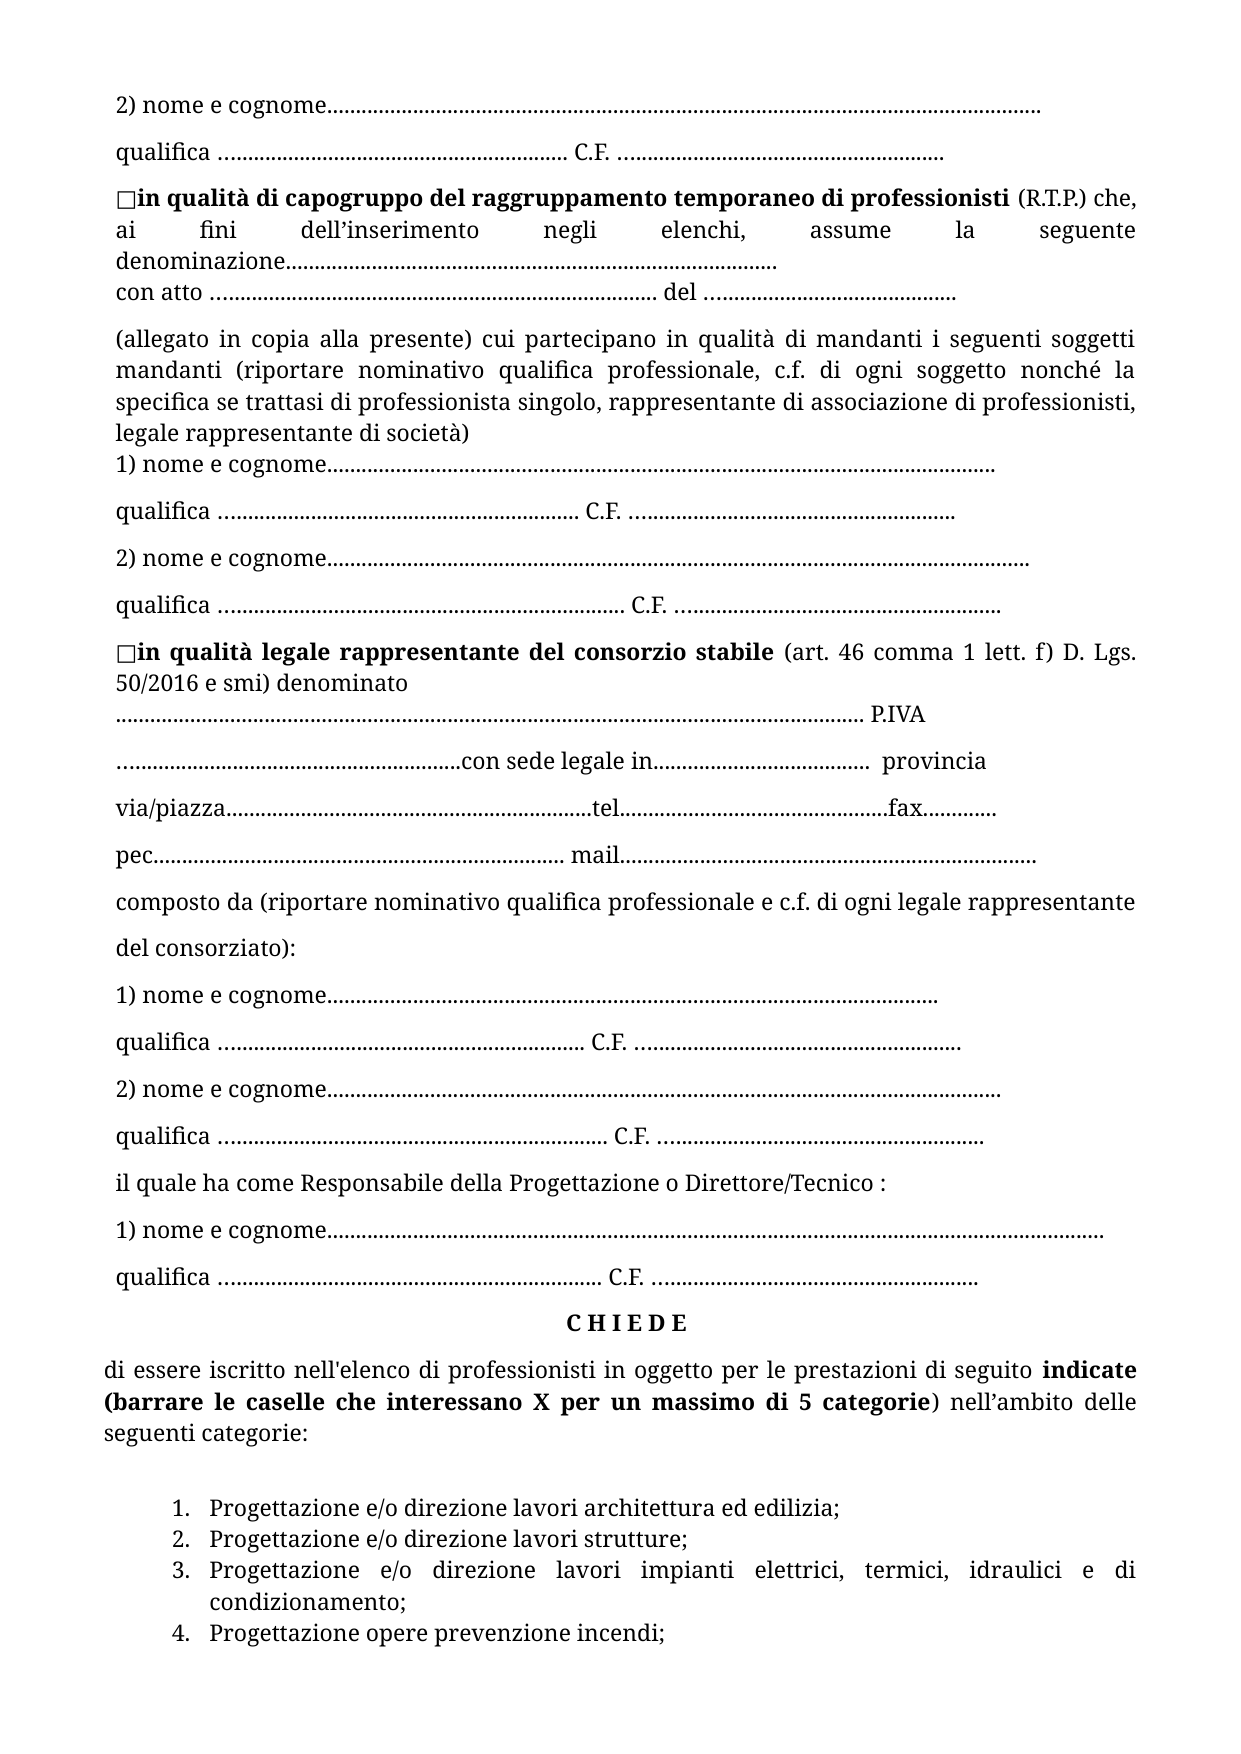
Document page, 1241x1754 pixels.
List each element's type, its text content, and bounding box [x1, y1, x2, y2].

text □in qualità legale rappresentante del consorzio stabile (art. 46 comma 1 lett. f) D. Lgs. 50/2016 e smi) denominato [115, 636, 1137, 698]
text C H I E D E [115, 1307, 1137, 1339]
text 2) nome e cognome........................................................................................................................... [115, 542, 1137, 573]
text con atto …........................................................................... del …......................................... [115, 276, 1137, 307]
text qualifica ….................................................................... C.F. …...................................................... [115, 589, 1137, 620]
list Progettazione e/o direzione lavori architettura ed edilizia; [172, 1492, 1137, 1523]
text 2) nome e cognome...................................................................................................................... [115, 1073, 1137, 1104]
text di essere iscritto nell'elenco di professionisti in oggetto per le prestazioni di seguito indicate (barrare le caselle che interessano X per un massimo di 5 categorie) nell’ambito delle seguenti categorie: [103, 1354, 1137, 1448]
text 1) nome e cognome........................................................................................................................................ [115, 1214, 1137, 1245]
list Progettazione opere prevenzione incendi; [172, 1617, 1137, 1648]
text 2) nome e cognome............................................................................................................................. [115, 89, 1137, 120]
text qualifica …................................................................ C.F. …...................................................... [115, 1261, 1137, 1292]
list Progettazione e/o direzione lavori impianti elettrici, termici, idraulici e di condizionamento; [172, 1554, 1137, 1617]
text 1) nome e cognome........................................................................................................... [115, 979, 1137, 1011]
list Progettazione e/o direzione lavori strutture; [172, 1523, 1137, 1554]
text (allegato in copia alla presente) cui partecipano in qualità di mandanti i seguenti soggetti mandanti (riportare nominativo qualifica professionale, c.f. di ogni soggetto nonché la specifica se trattasi di professionista singolo, rappresentante di associazione di professionisti, legale rappresentante di società) [115, 323, 1137, 448]
text il quale ha come Responsabile della Progettazione o Direttore/Tecnico : [115, 1167, 1137, 1198]
text qualifica ….......................................................... C.F. …...................................................... [115, 136, 1137, 167]
text composto da (riportare nominativo qualifica professionale e c.f. di ogni legale rappresentante del consorziato): [115, 886, 1137, 964]
text □in qualità di capogruppo del raggruppamento temporaneo di professionisti (R.T.P.) che, ai fini dell’inserimento negli elenchi, assume la seguente denominazione...................................................................................... [115, 182, 1137, 276]
text ................................................................................................................................... P.IVA ….........................................................con sede legale in...................................... provincia via/piazza................................................................tel...............................................fax............. pec........................................................................ mail......................................................................... [115, 698, 1137, 870]
text qualifica …............................................................ C.F. …...................................................... [115, 495, 1137, 526]
text qualifica …................................................................. C.F. …...................................................... [115, 1120, 1137, 1151]
text 1) nome e cognome..................................................................................................................... [115, 448, 1137, 479]
text qualifica …............................................................. C.F. …...................................................... [115, 1026, 1137, 1057]
